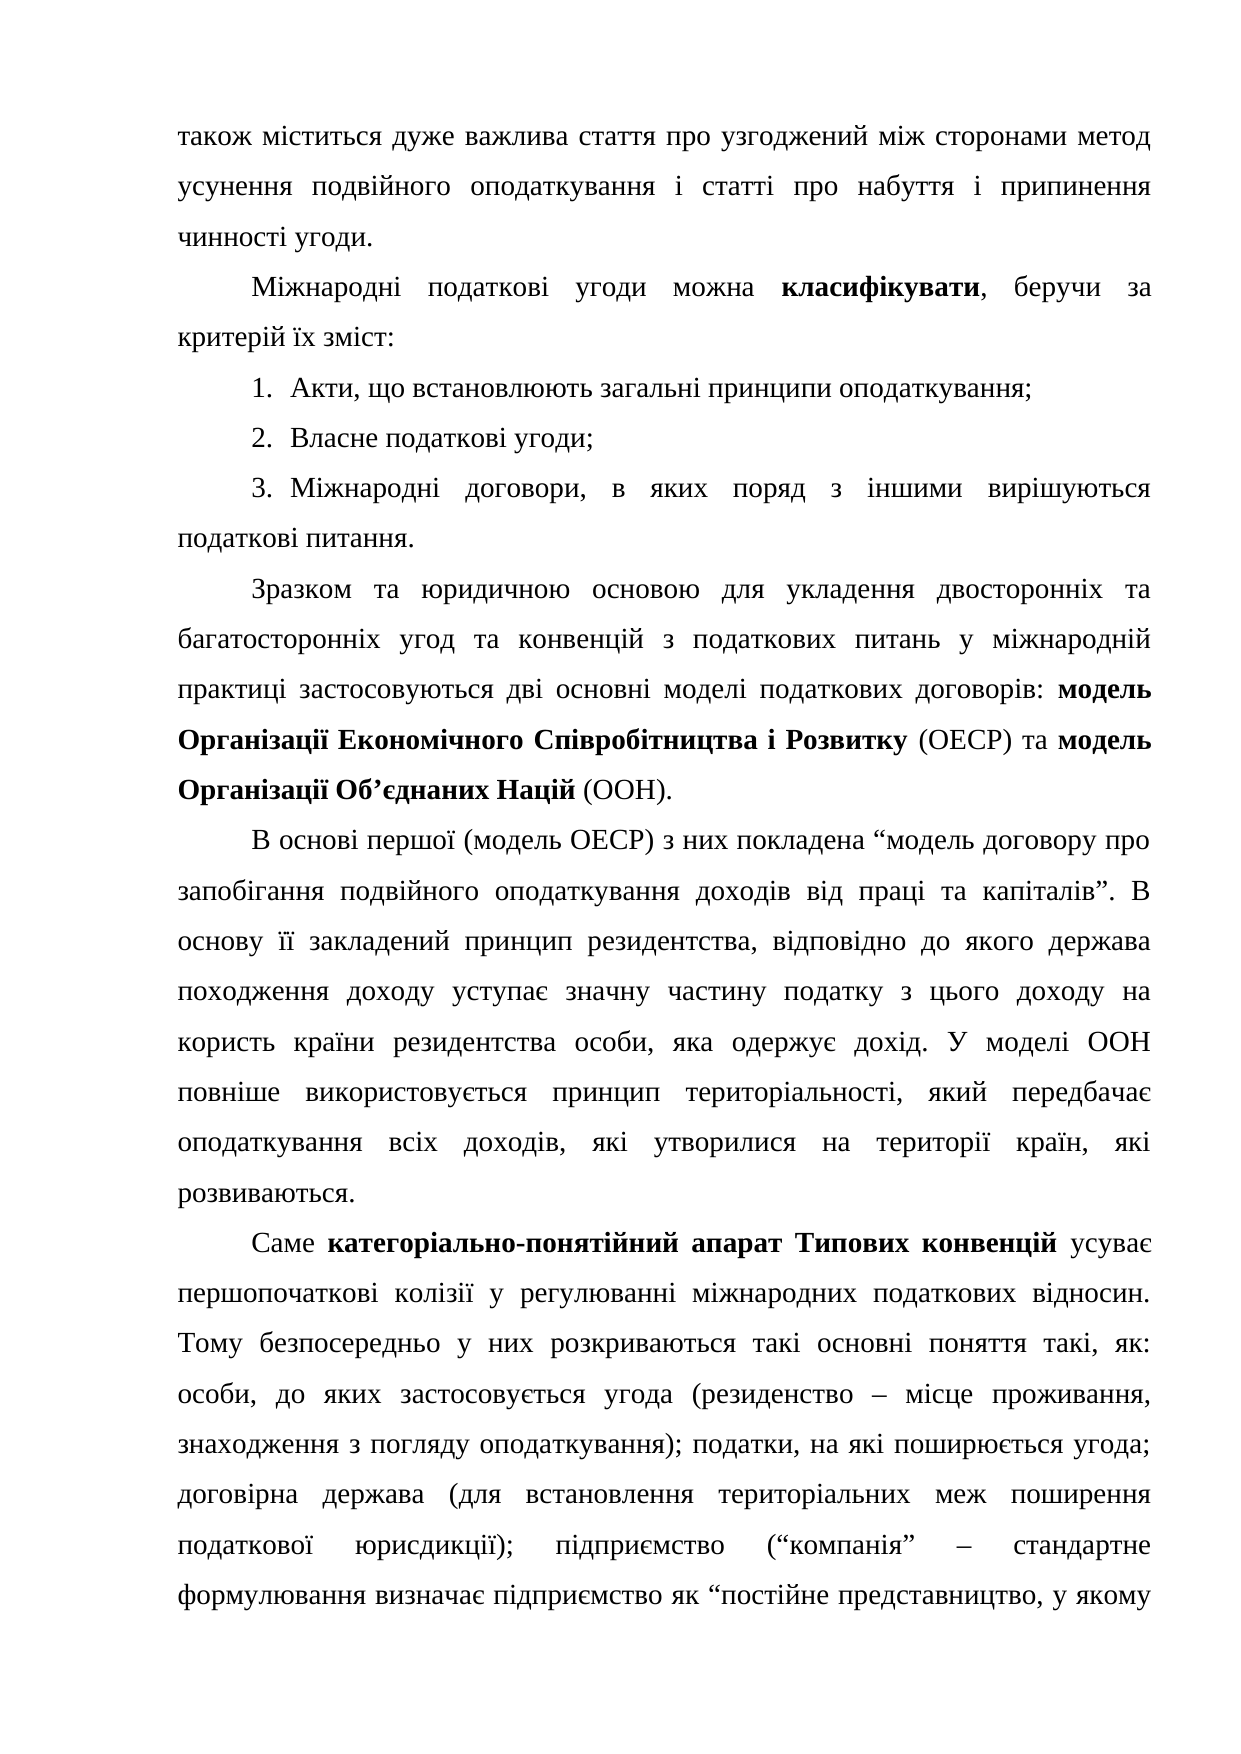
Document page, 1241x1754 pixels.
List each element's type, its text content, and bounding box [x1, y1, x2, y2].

text Міжнародні податкові угоди можна класифікувати, беручи за критерій їх зміст: [177, 269, 1152, 353]
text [177, 1225, 1152, 1611]
list Власне податкові угоди; [177, 420, 1152, 453]
list Міжнародні договори, в яких поряд з іншими вирішуються податкові питання. [177, 470, 1152, 554]
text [177, 118, 1152, 252]
text Зразком та юридичною основою для укладення двосторонніх та багатосторонніх угод та конвенцій з податкових питань у міжнародній практиці застосовуються дві основні моделі податкових договорів: модель Організації Економічного Співробітництва і Розвитку (ОЕСР) та модель Організації Об’єднаних Націй (ООН). [177, 571, 1152, 806]
list Акти, що встановлюють загальні принципи оподаткування; [177, 370, 1152, 403]
text В основі першої (модель ОЕСР) з них покладена “модель договору про запобігання подвійного оподаткування доходів від праці та капіталів”. В основу її закладений принцип резидентства, відповідно до якого держава походження доходу уступає значну частину податку з цього доходу на користь країни резидентства особи, яка одержує дохід. У моделі ООН повніше використовується принцип територіальності, який передбачає оподаткування всіх доходів, які утворилися на території країн, які розвиваються. [177, 822, 1152, 1208]
